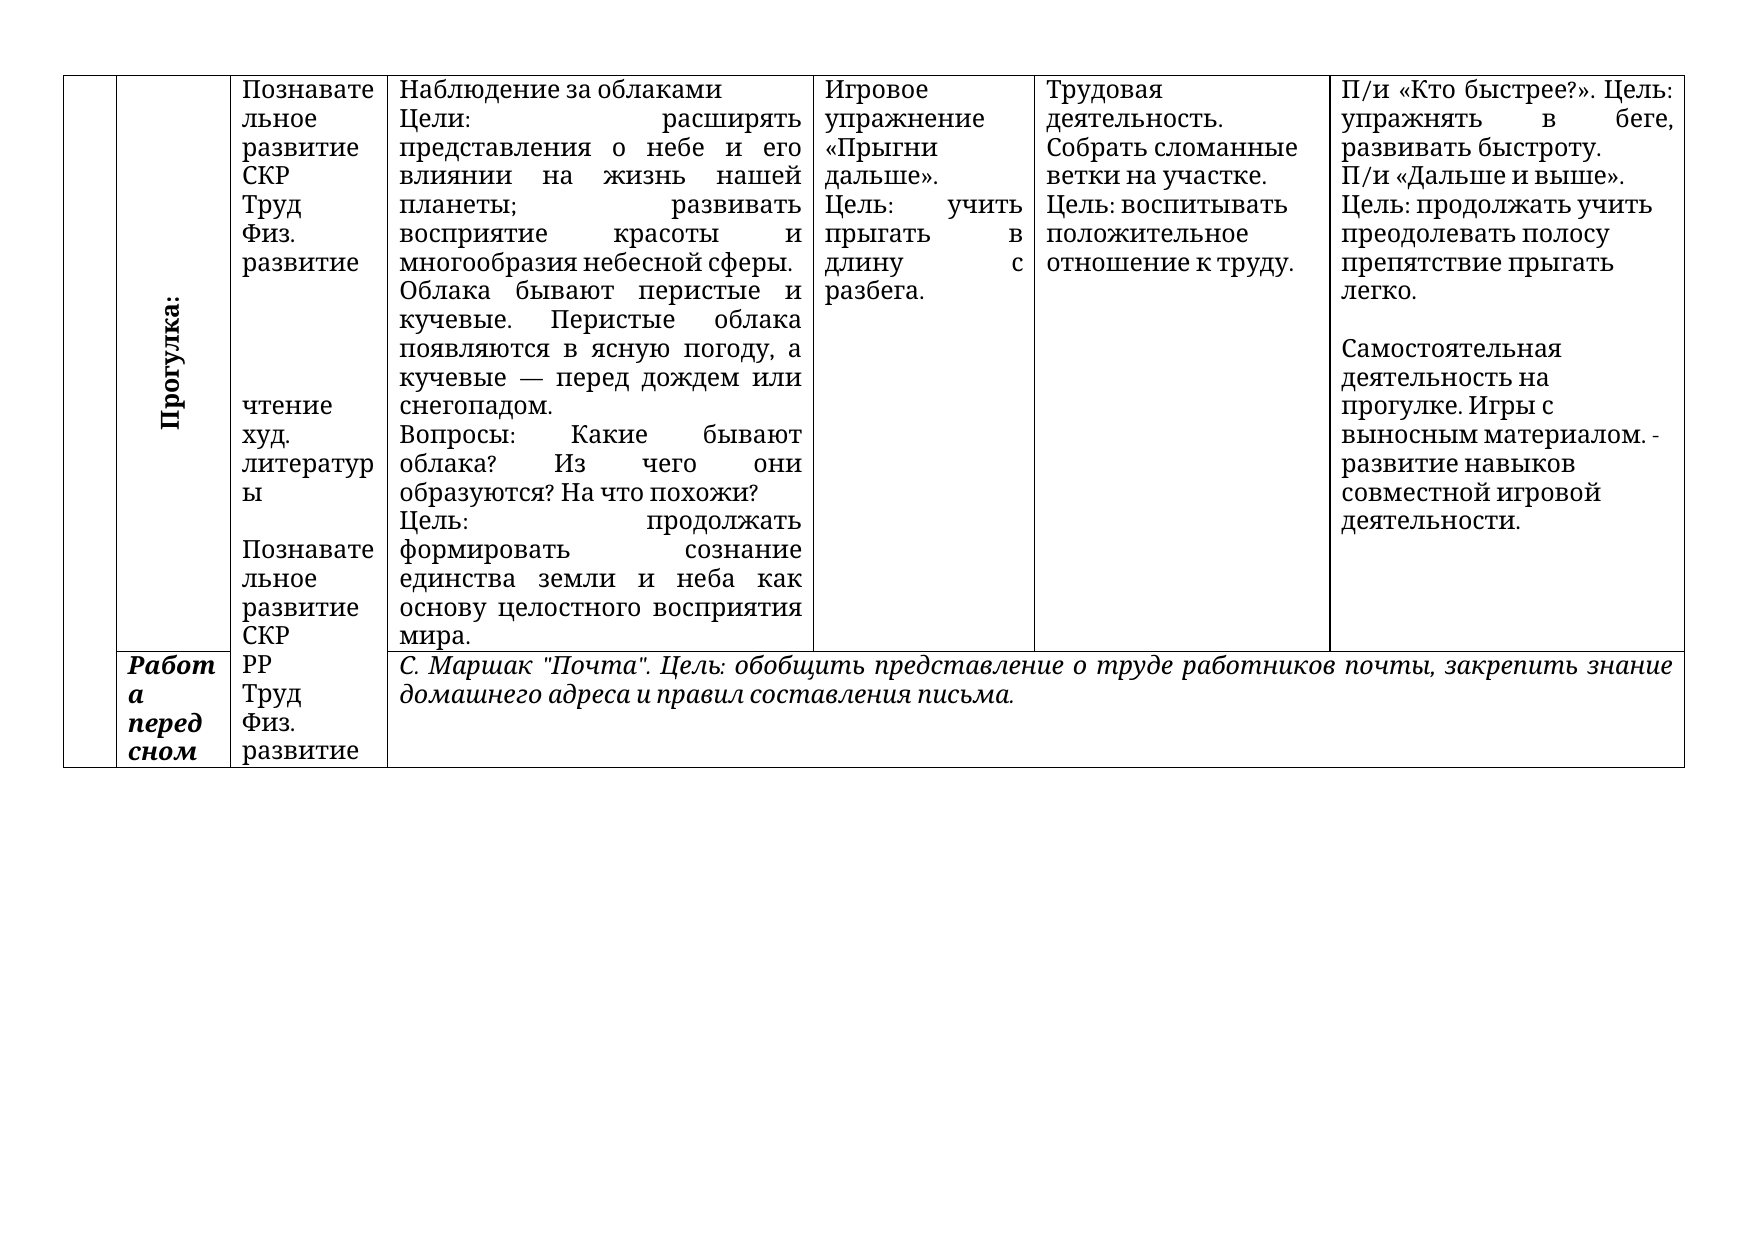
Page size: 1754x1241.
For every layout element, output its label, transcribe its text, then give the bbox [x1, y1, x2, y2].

table_cell Работа перед сном [117, 652, 230, 767]
table_cell Прогулка: [117, 76, 230, 651]
table_cell П/и «Кто быстрее?». Цель: упражнять в беге, развивать быстроту. П/и «Дальше и выше». Цель: продолжать учить преодолевать полосу препятствие прыгать легко. Самостоятельная деятельность на прогулке. Игры с выносным материалом. - развитие навыков совместной игровой деятельности. [1331, 76, 1684, 651]
table_cell Наблюдение за облаками Цели: расширять представления о небе и его влиянии на жизнь нашей планеты; развивать восприятие красоты и многообразия небесной сферы. Облака бывают перистые и кучевые. Перистые облака появляются в ясную погоду, а кучевые — перед дождем или снегопадом. Вопросы: Какие бывают облака? Из чего они образуются? На что похожи? Цель: продолжать формировать сознание единства земли и неба как основу целостного восприятия мира. [388, 76, 813, 651]
table_cell Трудовая деятельность. Собрать сломанные ветки на участке. Цель: воспитывать положительное отношение к труду. [1035, 76, 1329, 651]
table_cell Игровое упражнение «Прыгни дальше». Цель: учить прыгать в длину с разбега. [814, 76, 1034, 651]
table_cell С. Маршак "Почта". Цель: обобщить представление о труде работников почты, закрепить знание домашнего адреса и правил составления письма. [388, 652, 1684, 767]
table_cell Познавательное развитие СКР Труд Физ. развитие чтение худ. литературы Познавательное развитие СКР РР Труд Физ. развитие [231, 76, 387, 767]
